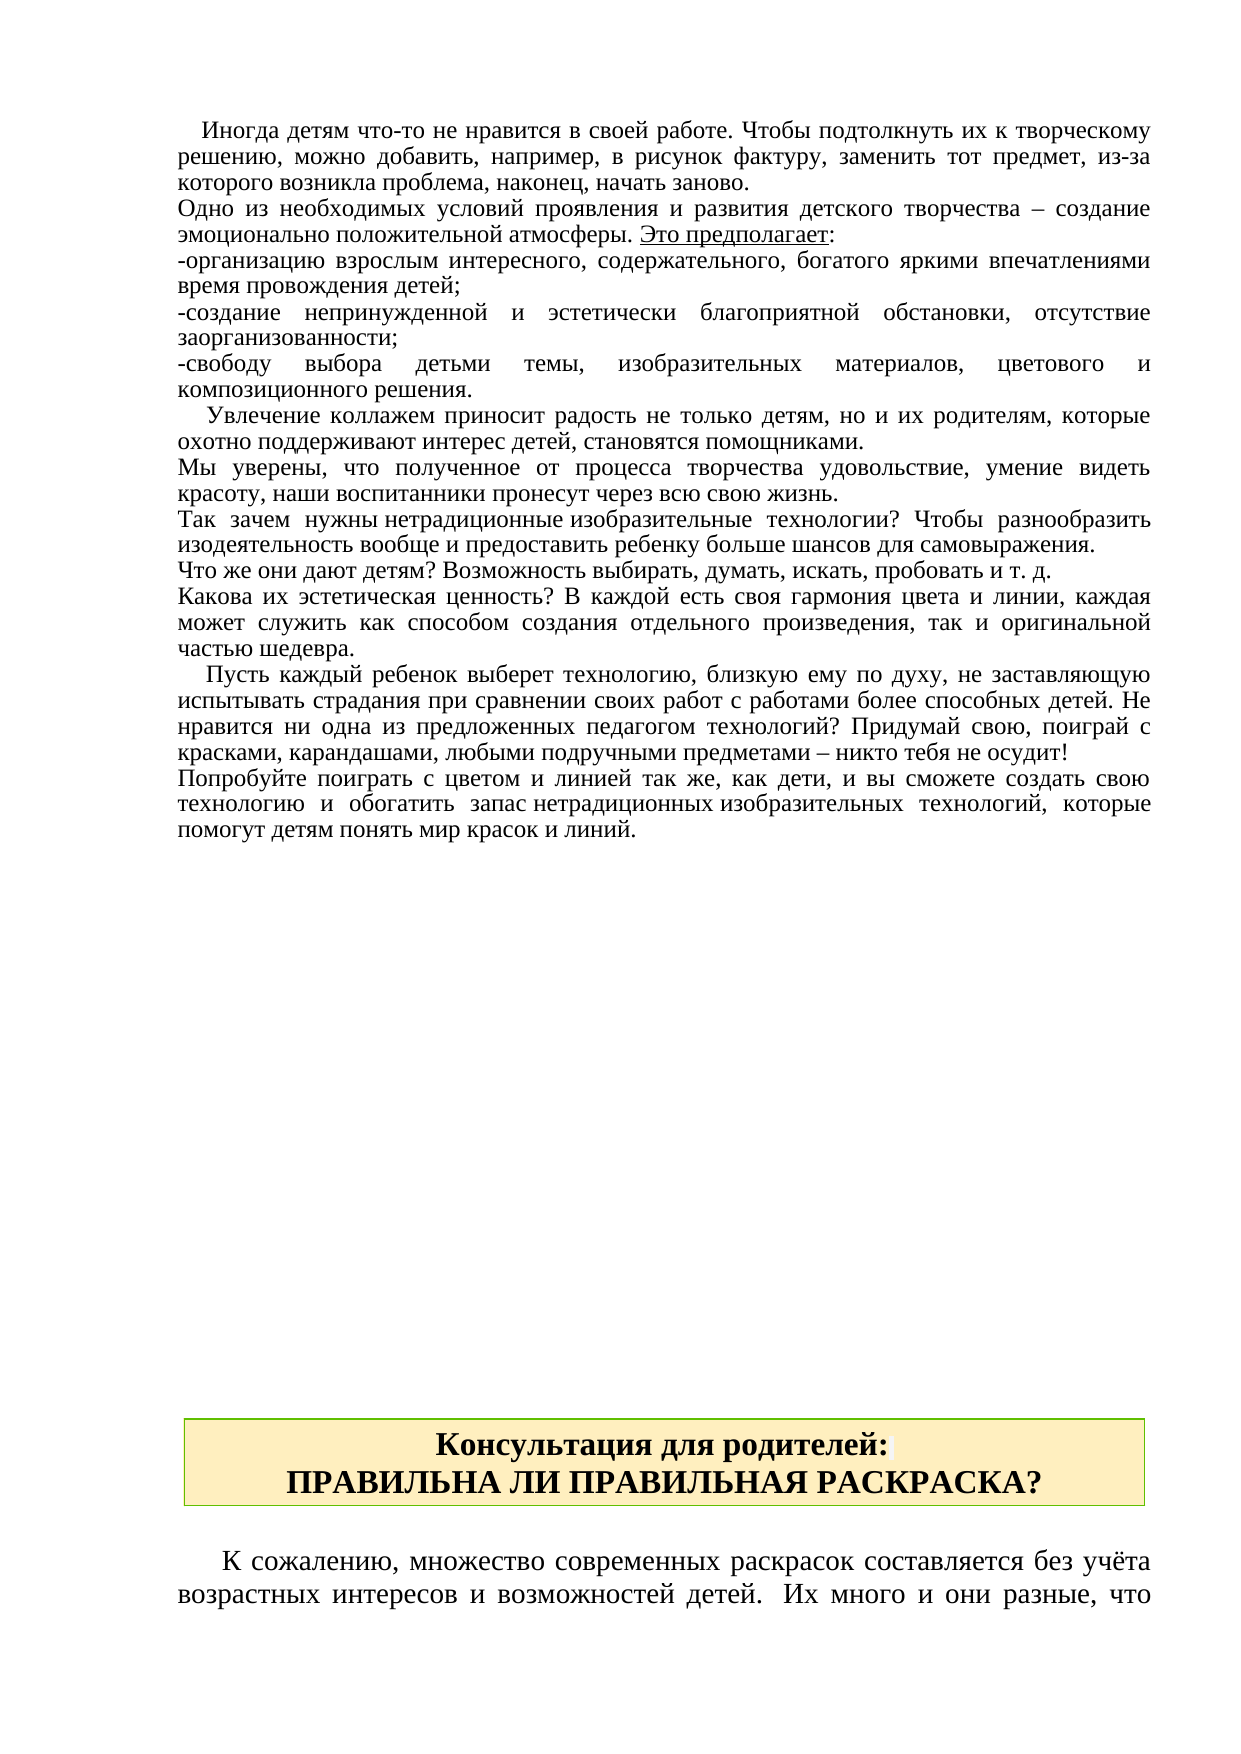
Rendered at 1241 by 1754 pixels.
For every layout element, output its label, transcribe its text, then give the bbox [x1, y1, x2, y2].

text Увлечение коллажем приносит радость не только детям, но и их родителям, которые охотно поддерживают интерес детей, становятся помощниками. [177, 403, 1152, 455]
text Попробуйте поиграть с цветом и линией так же, как дети, и вы сможете создать свою технологию и обогатить запас нетрадиционных изобразительных технологий, которые помогут детям понять мир красок и линий. [177, 765, 1152, 843]
text Что же они дают детям? Возможность выбирать, думать, искать, пробовать и т. д. [177, 558, 1152, 584]
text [177, 1543, 1152, 1610]
text Какова их эстетическая ценность? В каждой есть своя гармония цвета и линии, каждая может служить как способом создания отдельного произведения, так и оригинальной частью шедевра. [177, 584, 1152, 662]
text Иногда детям что-то не нравится в своей работе. Чтобы подтолкнуть их к творческому решению, можно добавить, например, в рисунок фактуру, заменить тот предмет, из-за которого возникла проблема, наконец, начать заново. [177, 118, 1152, 196]
text Пусть каждый ребенок выберет технологию, близкую ему по духу, не заставляющую испытывать страдания при сравнении своих работ с работами более способных детей. Не нравится ни одна из предложенных педагогом технологий? Придумай свою, поиграй с красками, карандашами, любыми подручными предметами – никто тебя не осудит! [177, 662, 1152, 765]
text -создание непринужденной и эстетически благоприятной обстановки, отсутствие заорганизованности; [177, 299, 1152, 351]
text Консультация для родителей: ПРАВИЛЬНА ЛИ ПРАВИЛЬНАЯ РАСКРАСКА? [185, 1420, 1144, 1505]
text Мы уверены, что полученное от процесса творчества удовольствие, умение видеть красоту, наши воспитанники пронесут через всю свою жизнь. [177, 455, 1152, 506]
text -организацию взрослым интересного, содержательного, богатого яркими впечатлениями время провождения детей; [177, 248, 1152, 299]
text Так зачем нужны нетрадиционные изобразительные технологии? Чтобы разнообразить изодеятельность вообще и предоставить ребенку больше шансов для самовыражения. [177, 506, 1152, 558]
text -свободу выбора детьми темы, изобразительных материалов, цветового и композиционного решения. [177, 351, 1152, 403]
text Одно из необходимых условий проявления и развития детского творчества – создание эмоционально положительной атмосферы. Это предполагает: [177, 196, 1152, 248]
